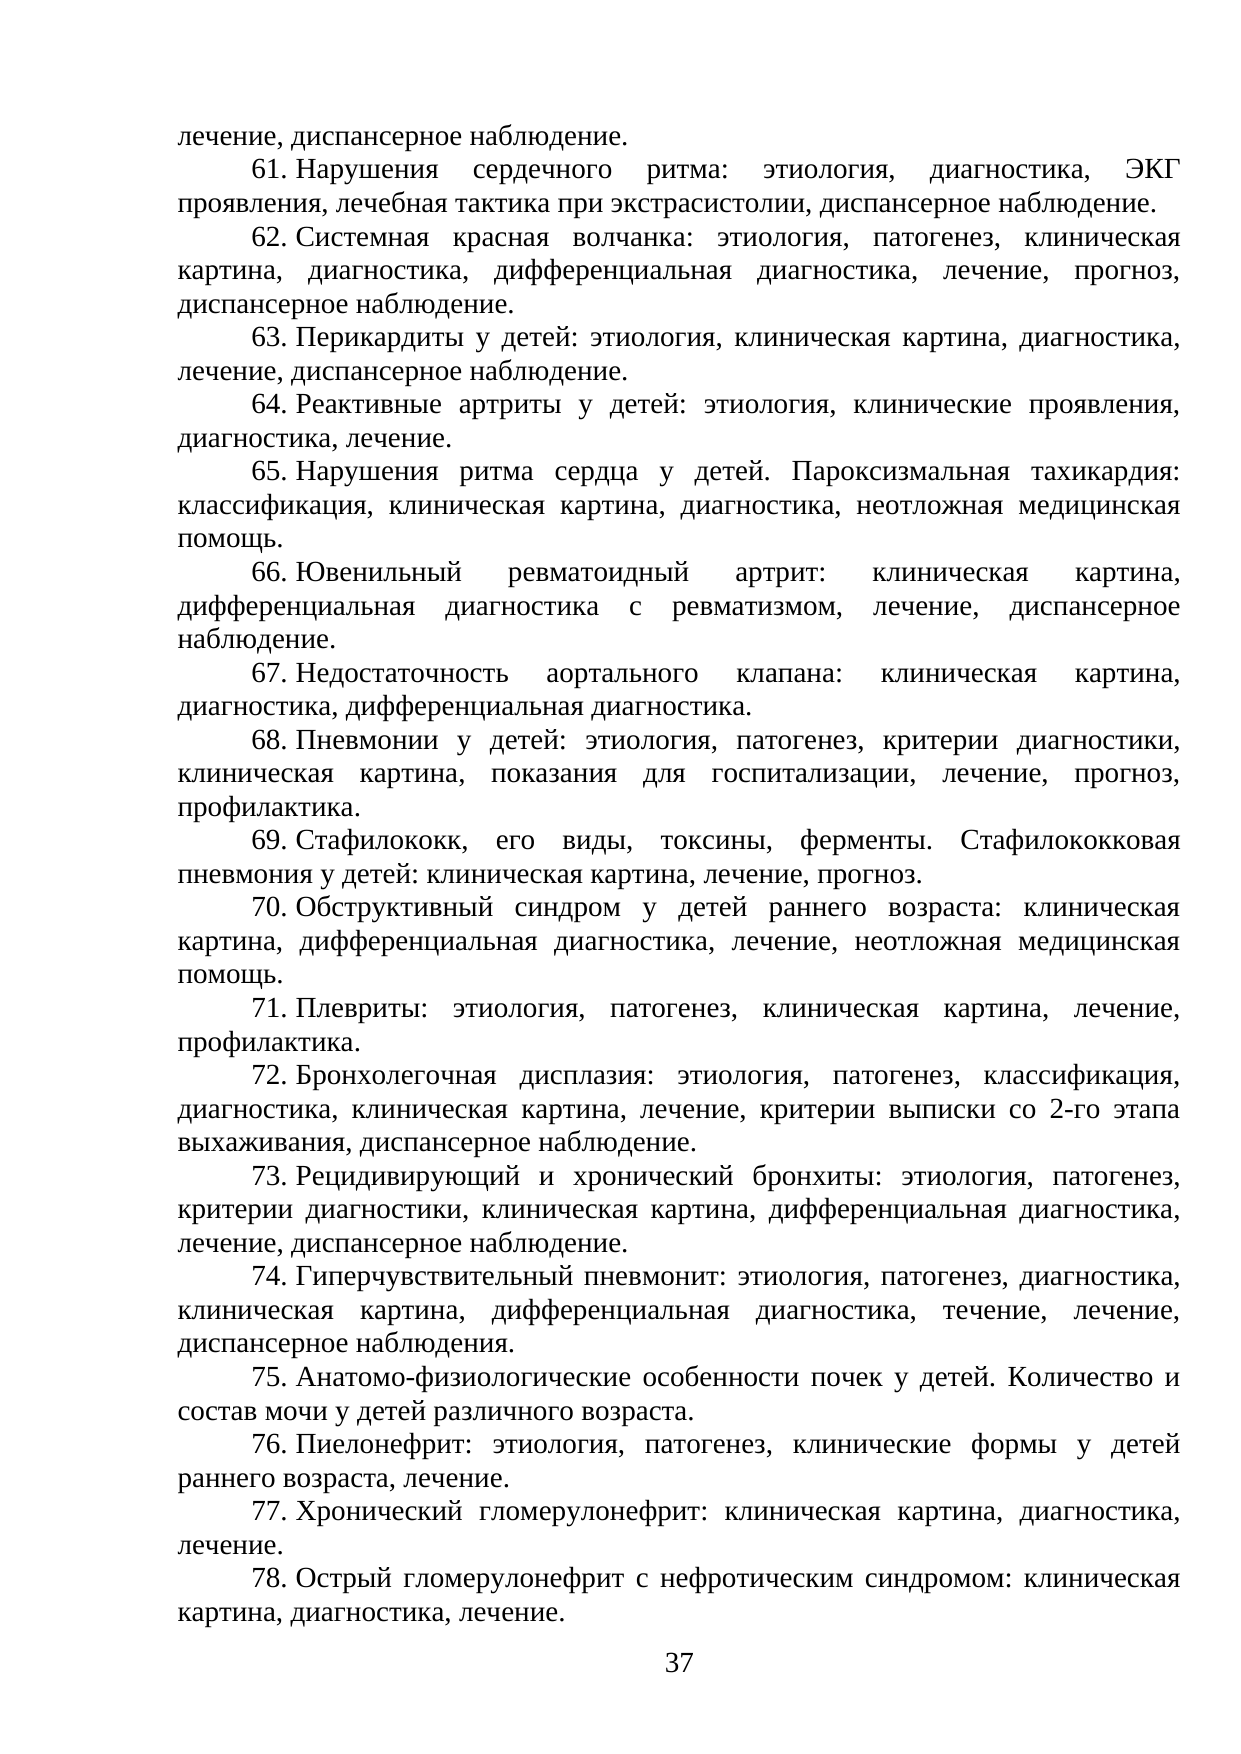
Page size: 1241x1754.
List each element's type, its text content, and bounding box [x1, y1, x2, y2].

list Реактивные артриты у детей: этиология, клинические проявления, диагностика, лечение. [177, 386, 1181, 453]
list Системная красная волчанка: этиология, патогенез, клиническая картина, диагностика, дифференциальная диагностика, лечение, прогноз, диспансерное наблюдение. [177, 219, 1181, 319]
list Гиперчувствительный пневмонит: этиология, патогенез, диагностика, клиническая картина, дифференциальная диагностика, течение, лечение, диспансерное наблюдения. [177, 1258, 1181, 1359]
list Обструктивный синдром у детей раннего возраста: клиническая картина, дифференциальная диагностика, лечение, неотложная медицинская помощь. [177, 889, 1181, 990]
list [177, 118, 1181, 152]
list Пневмонии у детей: этиология, патогенез, критерии диагностики, клиническая картина, показания для госпитализации, лечение, прогноз, профилактика. [177, 722, 1181, 822]
list Хронический гломерулонефрит: клиническая картина, диагностика, лечение. [177, 1493, 1181, 1560]
list Стафилококк, его виды, токсины, ферменты. Стафилококковая пневмония у детей: клиническая картина, лечение, прогноз. [177, 822, 1181, 889]
list Анатомо-физиологические особенности почек у детей. Количество и состав мочи у детей различного возраста. [177, 1359, 1181, 1426]
list Перикардиты у детей: этиология, клиническая картина, диагностика, лечение, диспансерное наблюдение. [177, 319, 1181, 386]
list Нарушения ритма сердца у детей. Пароксизмальная тахикардия: классификация, клиническая картина, диагностика, неотложная медицинская помощь. [177, 453, 1181, 554]
list Ювенильный ревматоидный артрит: клиническая картина, дифференциальная диагностика с ревматизмом, лечение, диспансерное наблюдение. [177, 554, 1181, 655]
list Рецидивирующий и хронический бронхиты: этиология, патогенез, критерии диагностики, клиническая картина, дифференциальная диагностика, лечение, диспансерное наблюдение. [177, 1158, 1181, 1258]
list Острый гломерулонефрит с нефротическим синдромом: клиническая картина, диагностика, лечение. [177, 1560, 1181, 1627]
list Нарушения сердечного ритма: этиология, диагностика, ЭКГ проявления, лечебная тактика при экстрасистолии, диспансерное наблюдение. [177, 152, 1181, 219]
list Пиелонефрит: этиология, патогенез, клинические формы у детей раннего возраста, лечение. [177, 1426, 1181, 1493]
list Плевриты: этиология, патогенез, клиническая картина, лечение, профилактика. [177, 990, 1181, 1057]
list Бронхолегочная дисплазия: этиология, патогенез, классификация, диагностика, клиническая картина, лечение, критерии выписки со 2-го этапа выхаживания, диспансерное наблюдение. [177, 1057, 1181, 1158]
list Недостаточность аортального клапана: клиническая картина, диагностика, дифференциальная диагностика. [177, 655, 1181, 722]
